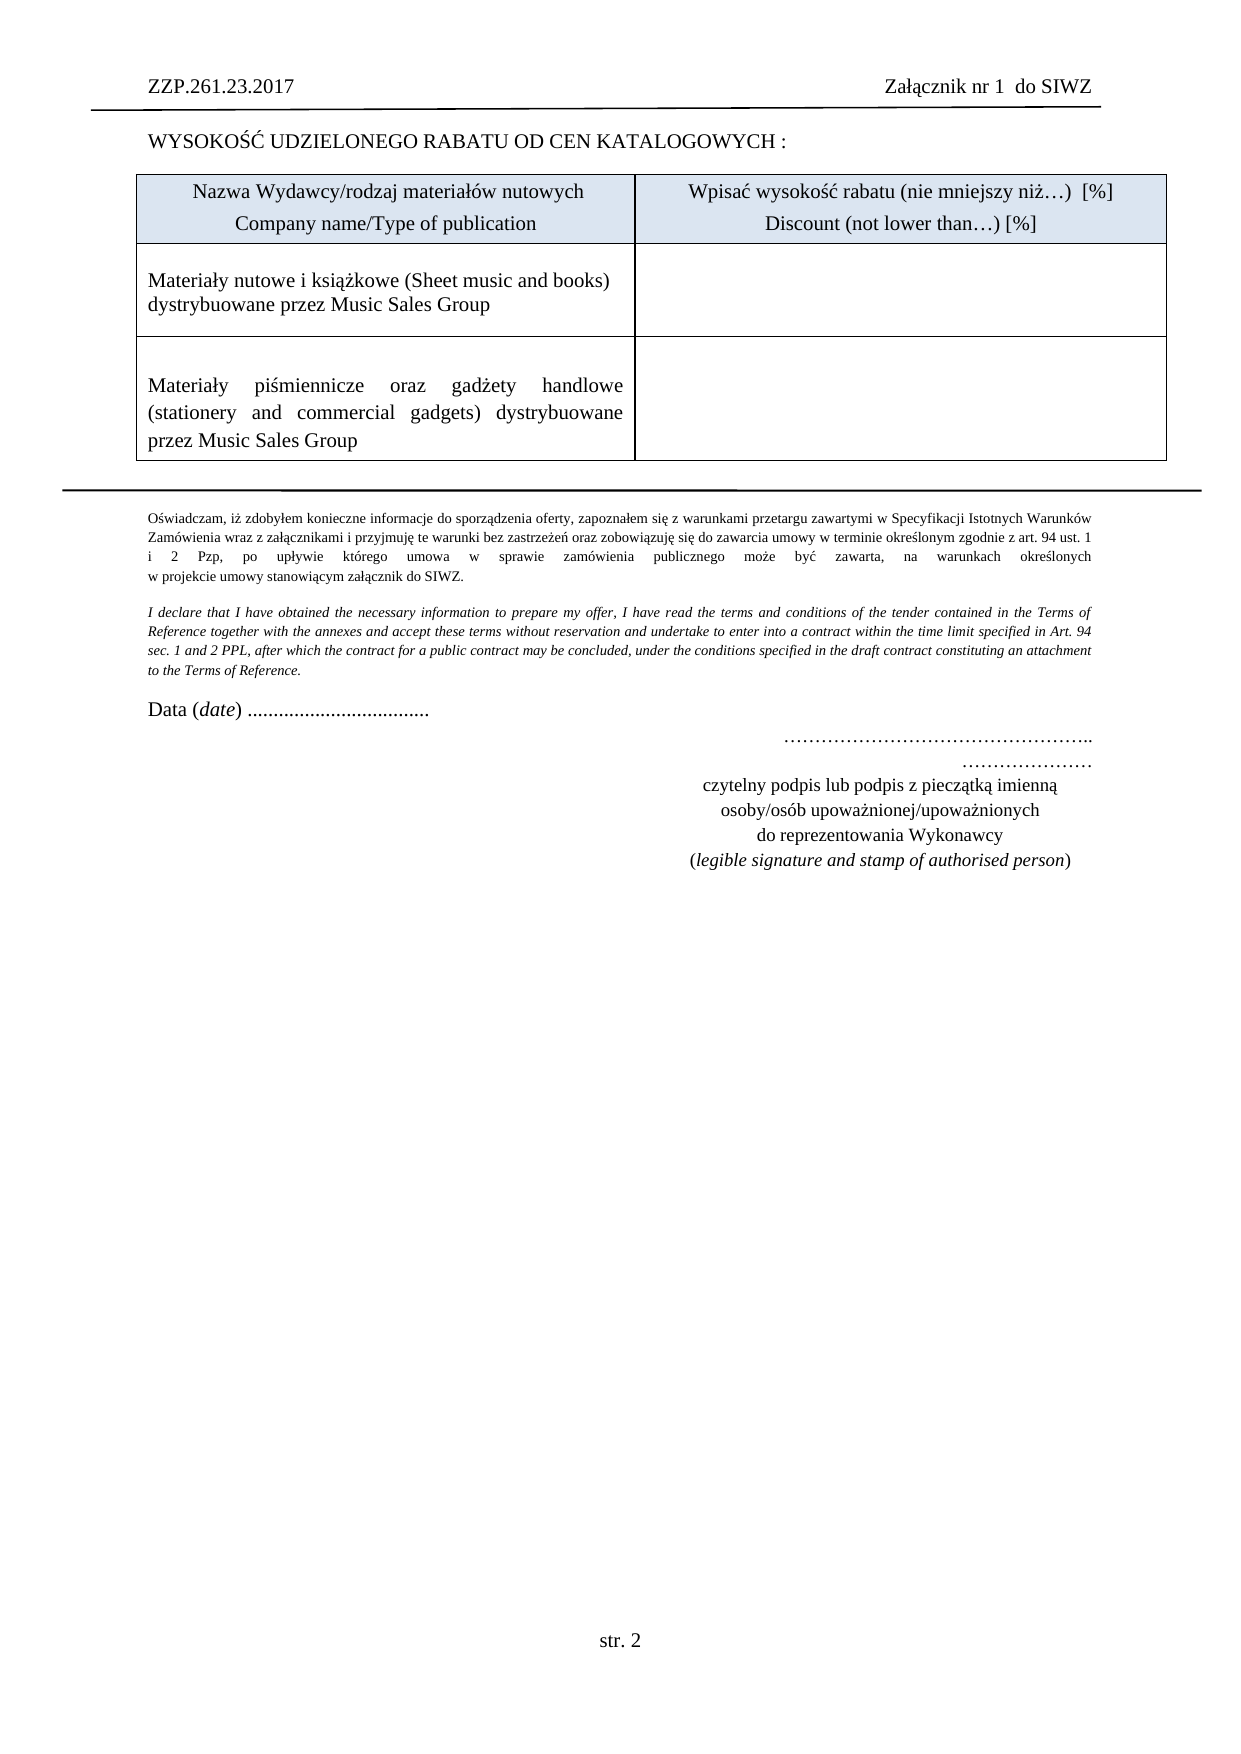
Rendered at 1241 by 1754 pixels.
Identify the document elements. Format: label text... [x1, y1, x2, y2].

table_cell Materiały piśmiennicze oraz gadżety handlowe (stationery and commercial gadgets) dystrybuowane przez Music Sales Group [137, 337, 634, 460]
table_cell Materiały nutowe i książkowe (Sheet music and books) dystrybuowane przez Music Sales Group [137, 244, 634, 336]
table_header Nazwa Wydawcy/rodzaj materiałów nutowych Company name/Type of publication [137, 175, 634, 243]
text do reprezentowania Wykonawcy [667, 824, 1093, 846]
text (legible signature and stamp of authorised person) [667, 849, 1093, 870]
text Oświadczam, iż zdobyłem konieczne informacje do sporządzenia oferty, zapoznałem się z warunkami przetargu zawartymi w Specyfikacji Istotnych Warunków Zamówienia wraz z załącznikami i przyjmuję te warunki bez zastrzeżeń oraz zobowiązuję się do zawarcia umowy w terminie określonym zgodnie z art. 94 ust. 1 i 2 Pzp, po upływie którego umowa w sprawie zamówienia publicznego może być zawarta, na warunkach określonych w projekcie umowy stanowiącym załącznik do SIWZ. [148, 510, 1093, 584]
text I declare that I have obtained the necessary information to prepare my offer, I have read the terms and conditions of the tender contained in the Terms of Reference together with the annexes and accept these terms without reservation and undertake to enter into a contract within the time limit specified in Art. 94 sec. 1 and 2 PPL, after which the contract for a public contract may be concluded, under the conditions specified in the draft contract constituting an attachment to the Terms of Reference. [148, 603, 1093, 678]
table_cell [636, 337, 1166, 460]
text WYSOKOŚĆ UDZIELONEGO RABATU OD CEN KATALOGOWYCH : [148, 129, 1093, 153]
text osoby/osób upoważnionej/upoważnionych [667, 799, 1093, 821]
text czytelny podpis lub podpis z pieczątką imienną [667, 774, 1093, 796]
text Data (date) ................................... [148, 697, 1093, 721]
text …………………………………………..………………… [516, 725, 1093, 771]
table_header Wpisać wysokość rabatu (nie mniejszy niż…) [%] Discount (not lower than…) [%] [636, 175, 1166, 243]
table_cell [636, 244, 1166, 336]
